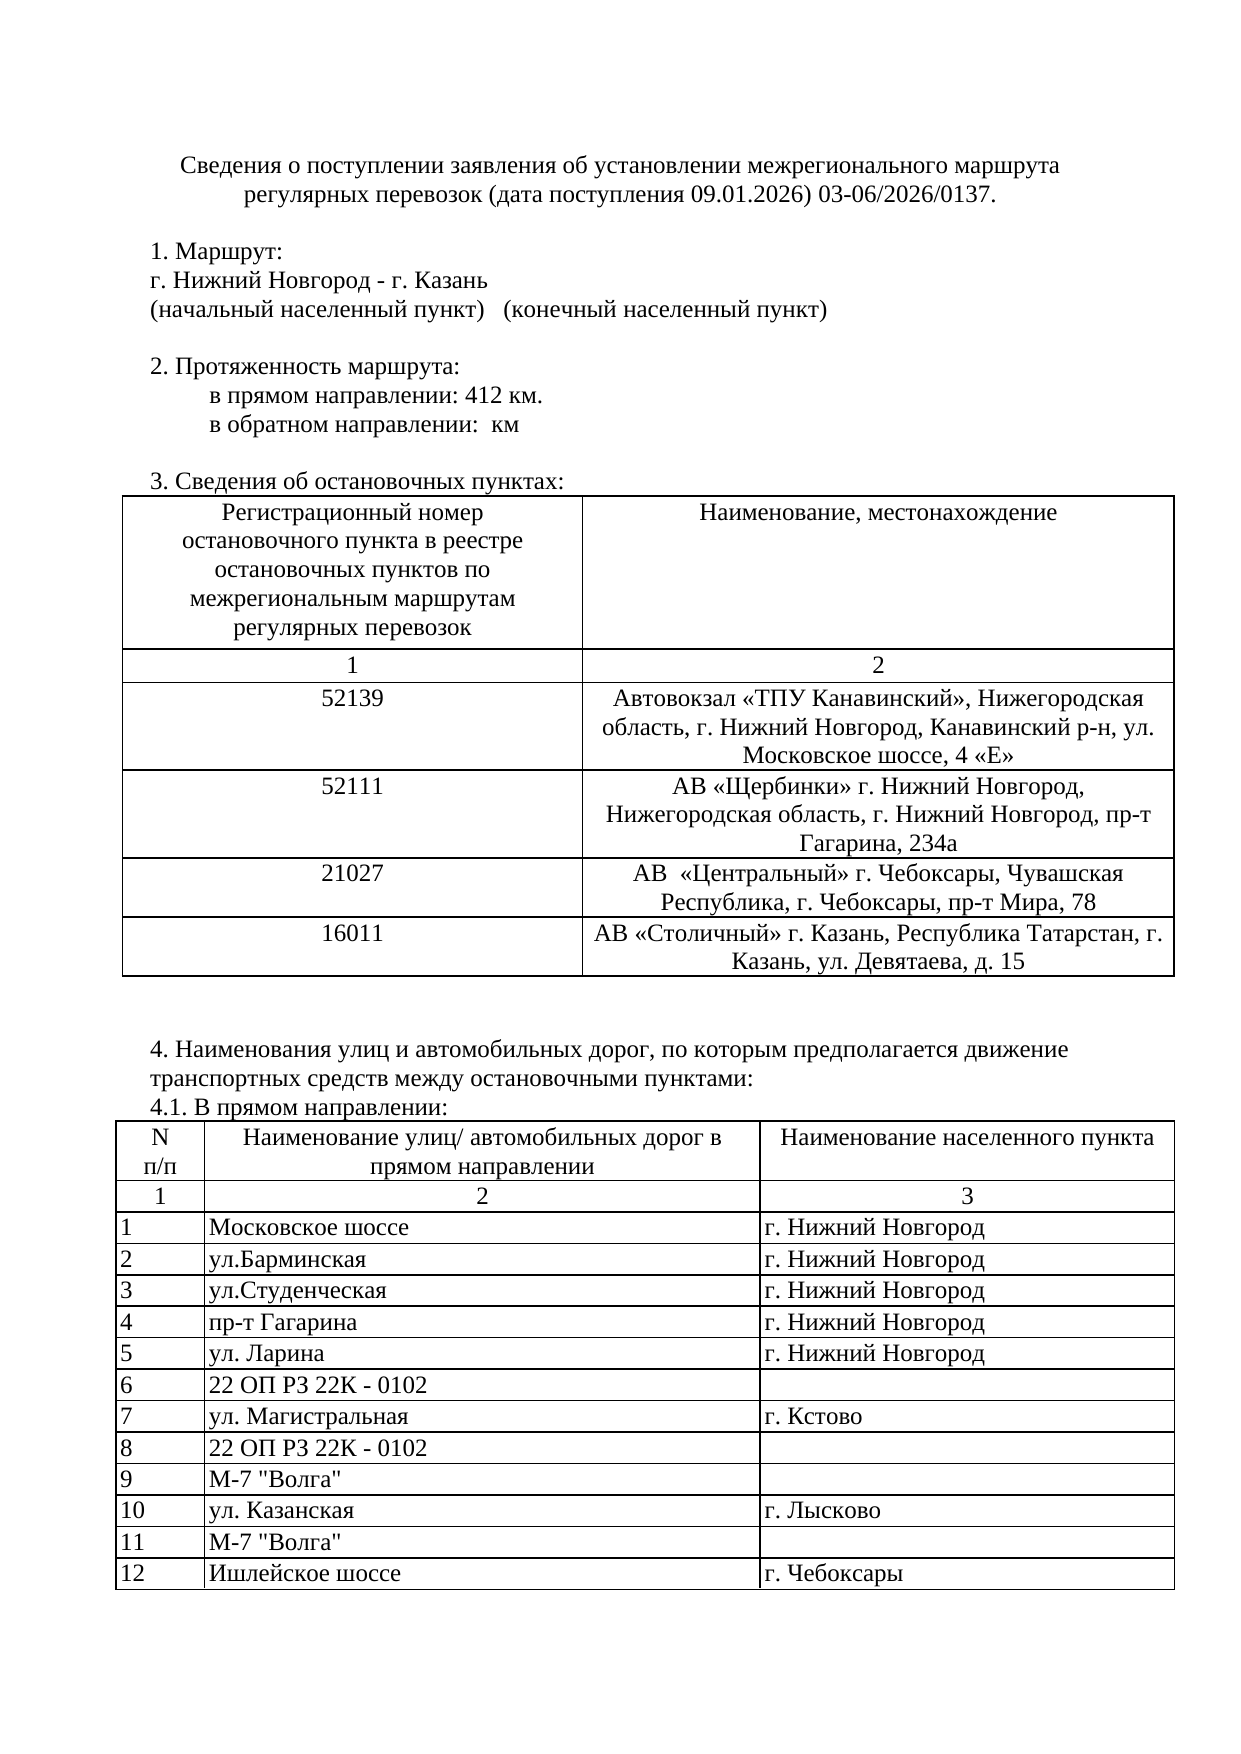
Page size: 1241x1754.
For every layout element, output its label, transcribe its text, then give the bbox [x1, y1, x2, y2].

table_cell АВ «Щербинки» г. Нижний Новгород, Нижегородская область, г. Нижний Новгород, пр-т Гагарина, 234а [583, 771, 1173, 857]
table_cell Автовокзал «ТПУ Канавинский», Нижегородская область, г. Нижний Новгород, Канавинский р-н, ул. Московское шоссе, 4 «Е» [583, 683, 1173, 769]
table_cell 22 ОП РЗ 22К - 0102 [205, 1370, 759, 1400]
table_cell АВ «Столичный» г. Казань, Республика Татарстан, г. Казань, ул. Девятаева, д. 15 [583, 918, 1173, 975]
table_cell 52139 [123, 683, 582, 769]
table_cell 12 [117, 1559, 204, 1588]
table_cell г. Кстово [761, 1401, 1174, 1431]
table_cell 11 [117, 1527, 204, 1557]
table_cell 4 [117, 1307, 204, 1337]
table_cell 6 [117, 1370, 204, 1400]
table_cell 2 [583, 650, 1173, 681]
table_cell АВ «Центральный» г. Чебоксары, Чувашская Республика, г. Чебоксары, пр-т Мира, 78 [583, 859, 1173, 916]
table_cell г. Нижний Новгород [761, 1244, 1174, 1274]
table_cell пр-т Гагарина [205, 1307, 759, 1337]
table_cell М-7 "Волга" [205, 1527, 759, 1557]
table_cell 7 [117, 1401, 204, 1431]
table_cell 52111 [123, 771, 582, 857]
table_cell 16011 [123, 918, 582, 975]
table_cell 2 [205, 1181, 759, 1211]
table_cell г. Нижний Новгород [761, 1213, 1174, 1242]
table_cell г. Нижний Новгород [761, 1276, 1174, 1305]
table_cell 21027 [123, 859, 582, 916]
table_header Наименование улиц/ автомобильных дорог в прямом направлении [205, 1122, 759, 1179]
table_cell 1 [117, 1213, 204, 1242]
table_cell 1 [117, 1181, 204, 1211]
table_cell ул.Барминская [205, 1244, 759, 1274]
table_cell Ишлейское шоссе [205, 1559, 759, 1588]
table_cell ул.Студенческая [205, 1276, 759, 1305]
table_cell М-7 "Волга" [205, 1464, 759, 1494]
text 4.1. В прямом направлении: [150, 1092, 1090, 1120]
text 2. Протяженность маршрута: [150, 351, 1090, 380]
text 3. Сведения об остановочных пунктах: [150, 466, 1090, 495]
table_cell 2 [117, 1244, 204, 1274]
table_cell 3 [117, 1276, 204, 1305]
table_cell [761, 1527, 1174, 1557]
table_header Наименование населенного пункта [761, 1122, 1174, 1179]
table_cell 3 [761, 1181, 1174, 1211]
table_cell [761, 1464, 1174, 1494]
text 4. Наименования улиц и автомобильных дорог, по которым предполагается движение транспортных средств между остановочными пунктами: [150, 1034, 1090, 1092]
table_cell ул. Казанская [205, 1496, 759, 1526]
table_cell [761, 1370, 1174, 1400]
table_cell г. Нижний Новгород [761, 1338, 1174, 1368]
table_header Регистрационный номер остановочного пункта в реестре остановочных пунктов по межрегиональным маршрутам регулярных перевозок [123, 497, 582, 648]
table_cell 22 ОП РЗ 22К - 0102 [205, 1433, 759, 1463]
table_cell г. Нижний Новгород [761, 1307, 1174, 1337]
table_cell 9 [117, 1464, 204, 1494]
table_cell ул. Ларина [205, 1338, 759, 1368]
text г. Нижний Новгород - г. Казань [150, 265, 1090, 294]
table_cell 1 [123, 650, 582, 681]
table_cell [761, 1433, 1174, 1463]
text в прямом направлении: 412 км. [150, 380, 1090, 409]
table_cell ул. Магистральная [205, 1401, 759, 1431]
text в обратном направлении: км [150, 409, 1090, 437]
table_cell г. Чебоксары [761, 1559, 1174, 1588]
text Сведения о поступлении заявления об установлении межрегионального маршрута регулярных перевозок (дата поступления 09.01.2026) 03-06/2026/0137. [150, 150, 1090, 207]
table_cell 8 [117, 1433, 204, 1463]
table_cell г. Лысково [761, 1496, 1174, 1526]
table_header Наименование, местонахождение [583, 497, 1173, 648]
table_cell 10 [117, 1496, 204, 1526]
text 1. Маршрут: [150, 236, 1090, 265]
text (начальный населенный пункт) (конечный населенный пункт) [150, 294, 1090, 322]
table_header N п/п [117, 1122, 204, 1179]
table_cell 5 [117, 1338, 204, 1368]
table_cell Московское шоссе [205, 1213, 759, 1242]
